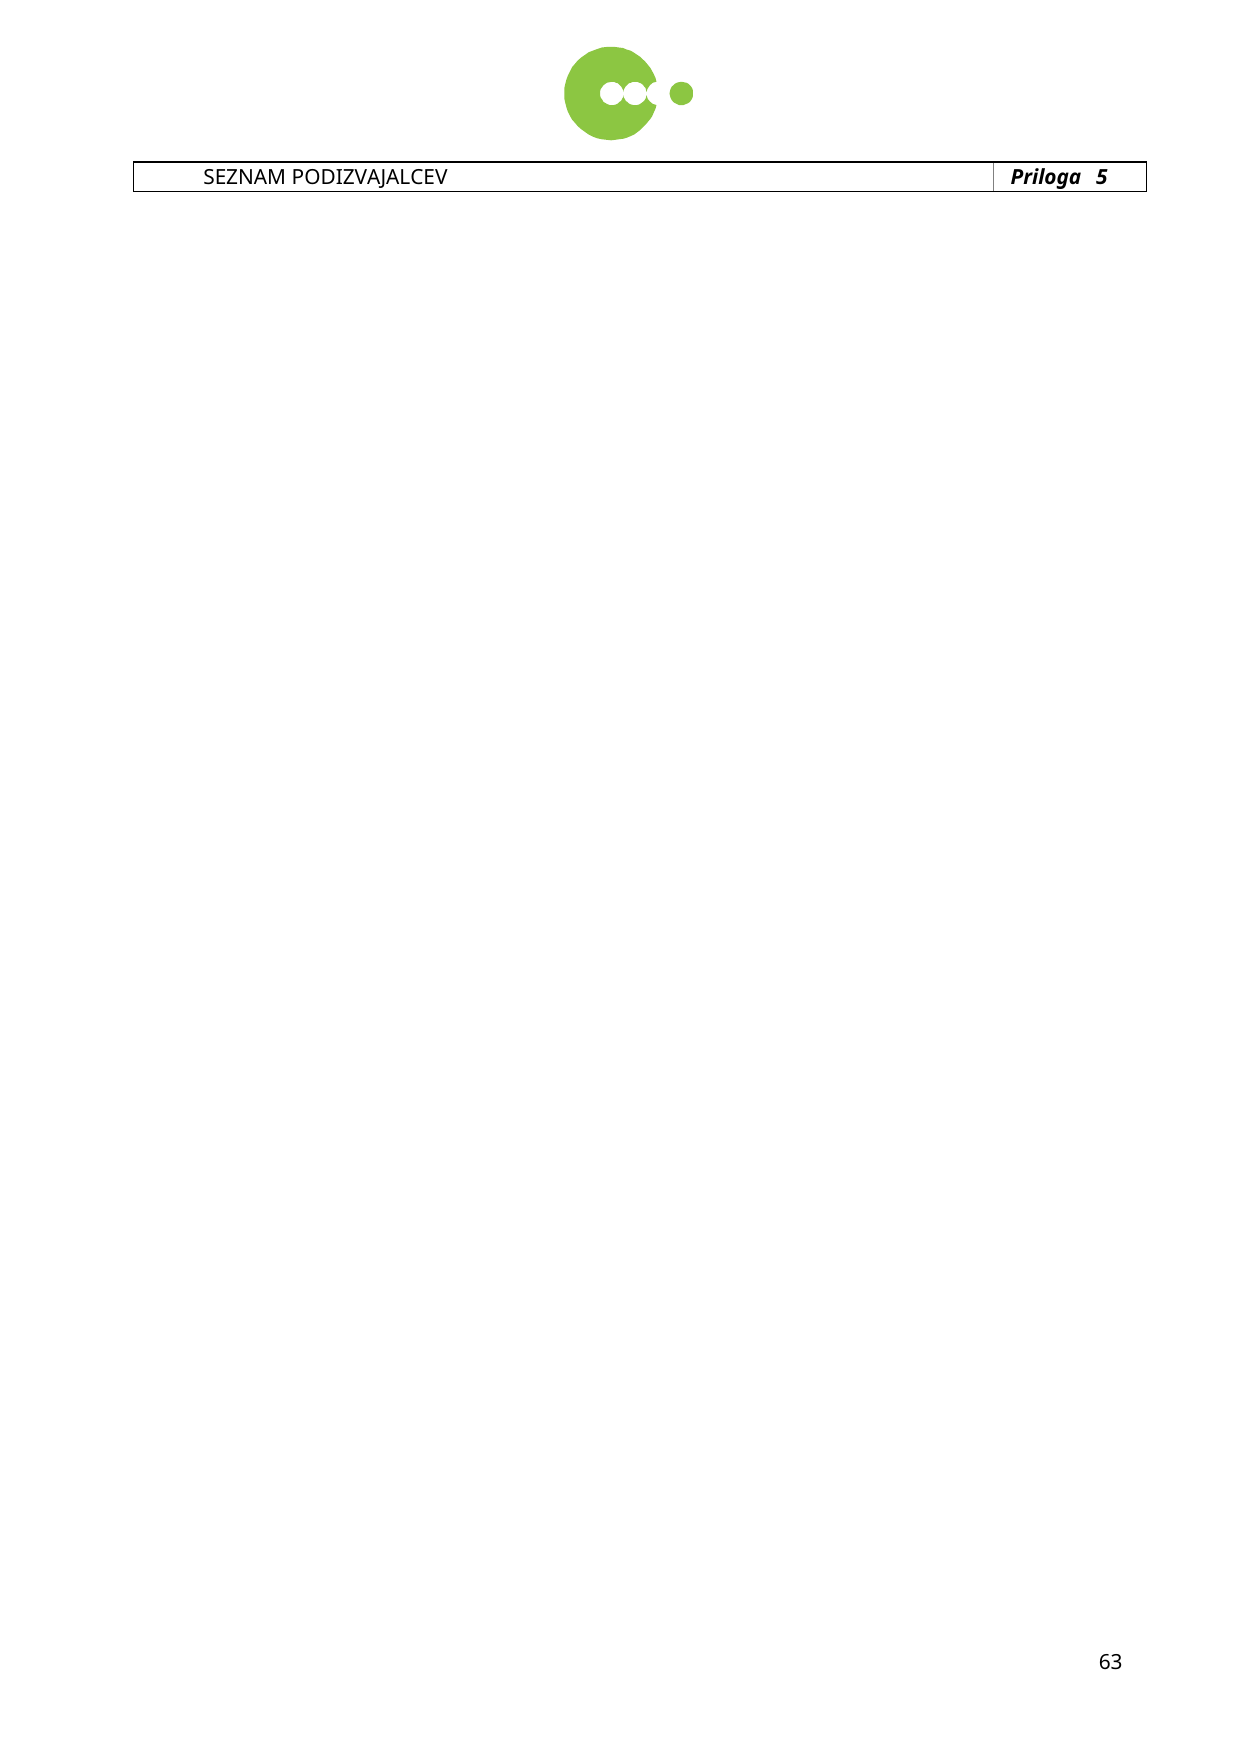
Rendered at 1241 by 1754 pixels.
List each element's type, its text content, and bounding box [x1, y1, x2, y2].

table_header [134, 163, 196, 191]
table_header 5 [1089, 163, 1146, 191]
table_header SEZNAM PODIZVAJALCEV [196, 163, 993, 191]
table_header Priloga [994, 163, 1088, 191]
